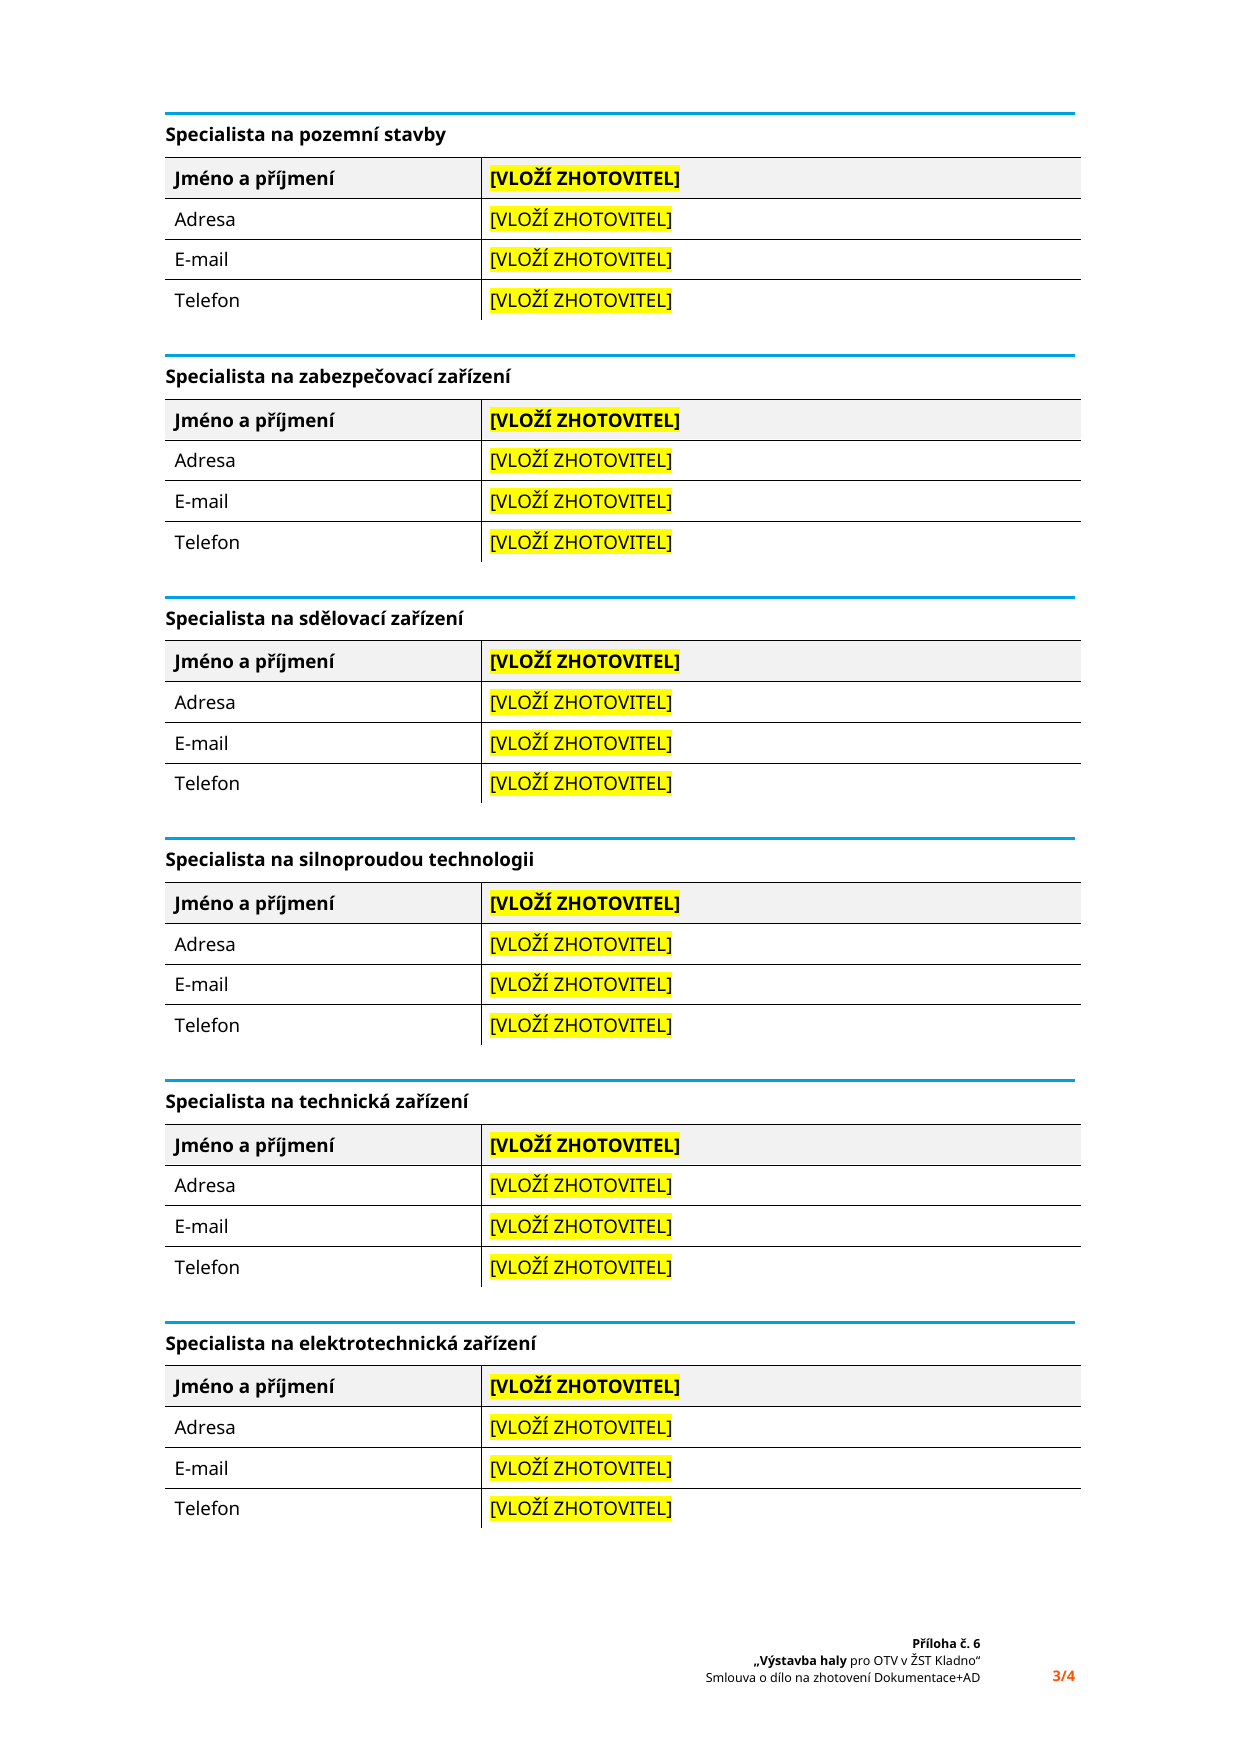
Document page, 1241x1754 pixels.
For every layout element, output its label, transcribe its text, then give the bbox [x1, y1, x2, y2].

table_cell [VLOŽÍ ZHOTOVITEL] [482, 764, 1081, 803]
text Specialista na pozemní stavby [165, 115, 1075, 147]
table_cell [VLOŽÍ ZHOTOVITEL] [482, 924, 1081, 963]
table_cell Adresa [165, 682, 481, 722]
table_cell [VLOŽÍ ZHOTOVITEL] [482, 280, 1081, 320]
table_header Jméno a příjmení [165, 158, 481, 198]
table_cell E-mail [165, 481, 481, 521]
table_header [VLOŽÍ ZHOTOVITEL] [482, 883, 1081, 923]
table_cell [VLOŽÍ ZHOTOVITEL] [482, 1206, 1081, 1246]
table_cell [VLOŽÍ ZHOTOVITEL] [482, 723, 1081, 763]
table_cell Telefon [165, 1247, 481, 1287]
table_header [VLOŽÍ ZHOTOVITEL] [482, 1125, 1081, 1164]
table_cell [VLOŽÍ ZHOTOVITEL] [482, 199, 1081, 238]
table_header Jméno a příjmení [165, 400, 481, 439]
text Specialista na technická zařízení [165, 1082, 1075, 1114]
table_cell E-mail [165, 1206, 481, 1246]
table_cell Telefon [165, 1489, 481, 1528]
table_cell [VLOŽÍ ZHOTOVITEL] [482, 965, 1081, 1004]
table_cell [VLOŽÍ ZHOTOVITEL] [482, 1166, 1081, 1205]
table_cell [VLOŽÍ ZHOTOVITEL] [482, 1448, 1081, 1488]
table_cell E-mail [165, 965, 481, 1004]
table_cell Adresa [165, 924, 481, 963]
table_cell E-mail [165, 723, 481, 763]
table_cell E-mail [165, 240, 481, 279]
table_cell [VLOŽÍ ZHOTOVITEL] [482, 1489, 1081, 1528]
table_cell [VLOŽÍ ZHOTOVITEL] [482, 522, 1081, 562]
table_cell Telefon [165, 522, 481, 562]
table_header Jméno a příjmení [165, 641, 481, 681]
table_cell Telefon [165, 280, 481, 320]
table_cell [VLOŽÍ ZHOTOVITEL] [482, 1407, 1081, 1447]
text Specialista na silnoproudou technologii [165, 840, 1075, 872]
table_cell [VLOŽÍ ZHOTOVITEL] [482, 1005, 1081, 1045]
table_cell E-mail [165, 1448, 481, 1488]
table_header [VLOŽÍ ZHOTOVITEL] [482, 400, 1081, 439]
table_header Jméno a příjmení [165, 1125, 481, 1164]
table_cell Adresa [165, 1407, 481, 1447]
text Specialista na elektrotechnická zařízení [165, 1324, 1075, 1355]
table_cell [VLOŽÍ ZHOTOVITEL] [482, 682, 1081, 722]
table_header [VLOŽÍ ZHOTOVITEL] [482, 158, 1081, 198]
table_header Jméno a příjmení [165, 883, 481, 923]
table_header Jméno a příjmení [165, 1366, 481, 1406]
table_cell Telefon [165, 1005, 481, 1045]
table_cell Telefon [165, 764, 481, 803]
table_header [VLOŽÍ ZHOTOVITEL] [482, 641, 1081, 681]
table_cell Adresa [165, 1166, 481, 1205]
table_cell Adresa [165, 199, 481, 238]
text Specialista na zabezpečovací zařízení [165, 357, 1075, 389]
table_cell [VLOŽÍ ZHOTOVITEL] [482, 1247, 1081, 1287]
table_cell [VLOŽÍ ZHOTOVITEL] [482, 481, 1081, 521]
table_header [VLOŽÍ ZHOTOVITEL] [482, 1366, 1081, 1406]
text Specialista na sdělovací zařízení [165, 599, 1075, 630]
table_cell [VLOŽÍ ZHOTOVITEL] [482, 441, 1081, 480]
table_cell [VLOŽÍ ZHOTOVITEL] [482, 240, 1081, 279]
table_cell Adresa [165, 441, 481, 480]
